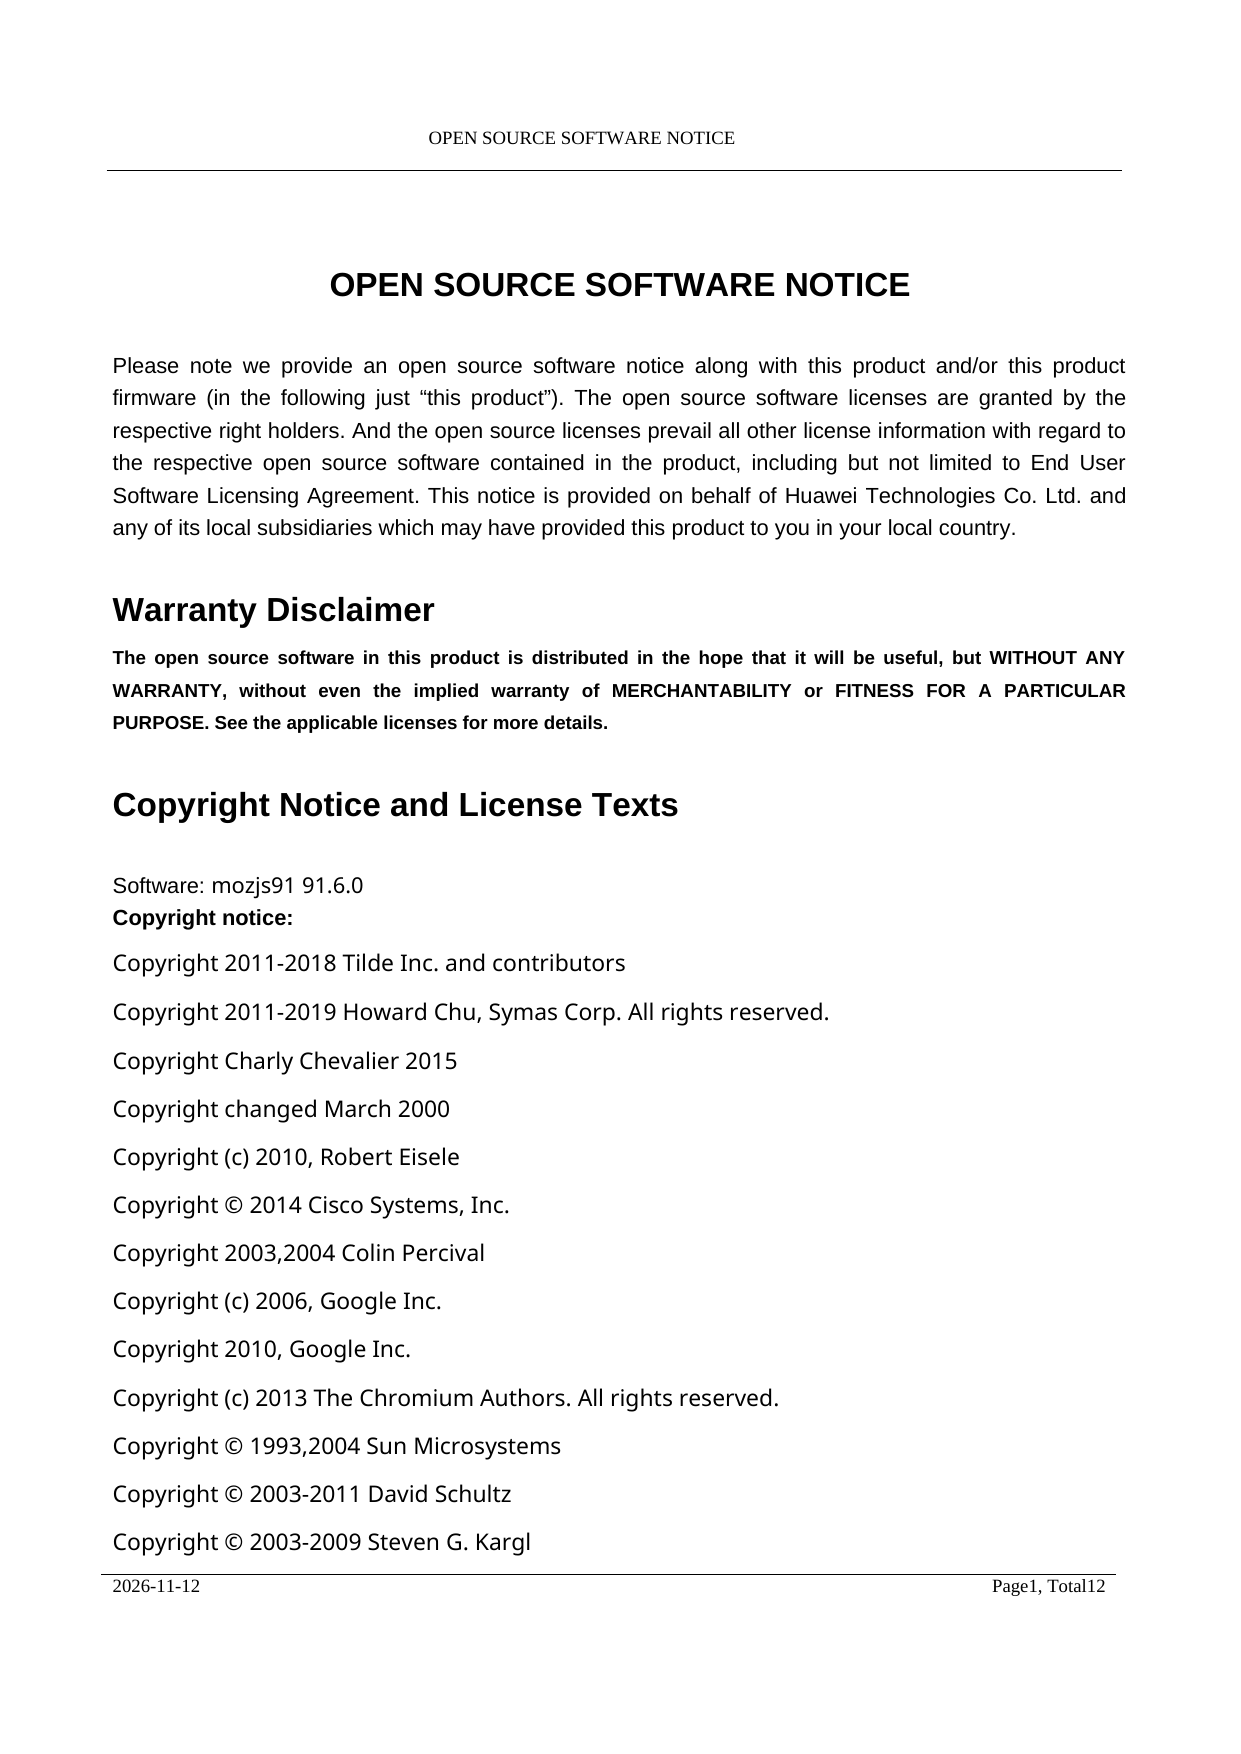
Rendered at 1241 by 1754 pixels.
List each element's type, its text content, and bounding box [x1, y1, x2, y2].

text Copyright Notice and License Texts [112, 771, 1128, 836]
text Copyright 2003,2004 Colin Percival [112, 1237, 1128, 1269]
text Copyright 2010, Google Inc. [112, 1333, 1128, 1365]
text Copyright 2011-2018 Tilde Inc. and contributors Copyright 2011-2019 Howard Chu, Symas Corp. All rights reserved. Copyright Charly Chevalier 2015 [112, 947, 1128, 1077]
text Copyright © 1993,2004 Sun Microsystems [112, 1429, 1128, 1462]
text Copyright © 2003-2009 Steven G. Kargl [112, 1525, 1128, 1558]
text Copyright (c) 2010, Robert Eisele [112, 1140, 1128, 1173]
text Warranty Disclaimer [112, 576, 1128, 641]
text OPEN SOURCE SOFTWARE NOTICE [112, 251, 1128, 316]
text Copyright © 2003-2011 David Schultz [112, 1477, 1128, 1510]
text Software: mozjs91 91.6.0 [112, 869, 1128, 901]
text Copyright changed March 2000 [112, 1092, 1128, 1125]
text Copyright notice: [112, 901, 1128, 934]
text The open source software in this product is distributed in the hope that it will be useful, but WITHOUT ANY WARRANTY, without even the implied warranty of MERCHANTABILITY or FITNESS FOR A PARTICULAR PURPOSE. See the applicable licenses for more details. [112, 641, 1128, 739]
text Copyright (c) 2013 The Chromium Authors. All rights reserved. [112, 1381, 1128, 1413]
text Please note we provide an open source software notice along with this product and/or this product firmware (in the following just “this product”). The open source software licenses are granted by the respective right holders. And the open source licenses prevail all other license information with regard to the respective open source software contained in the product, including but not limited to End User Software Licensing Agreement. This notice is provided on behalf of Huawei Technologies Co. Ltd. and any of its local subsidiaries which may have provided this product to you in your local country. [112, 349, 1128, 544]
text Copyright © 2014 Cisco Systems, Inc. [112, 1188, 1128, 1221]
text Copyright (c) 2006, Google Inc. [112, 1285, 1128, 1317]
